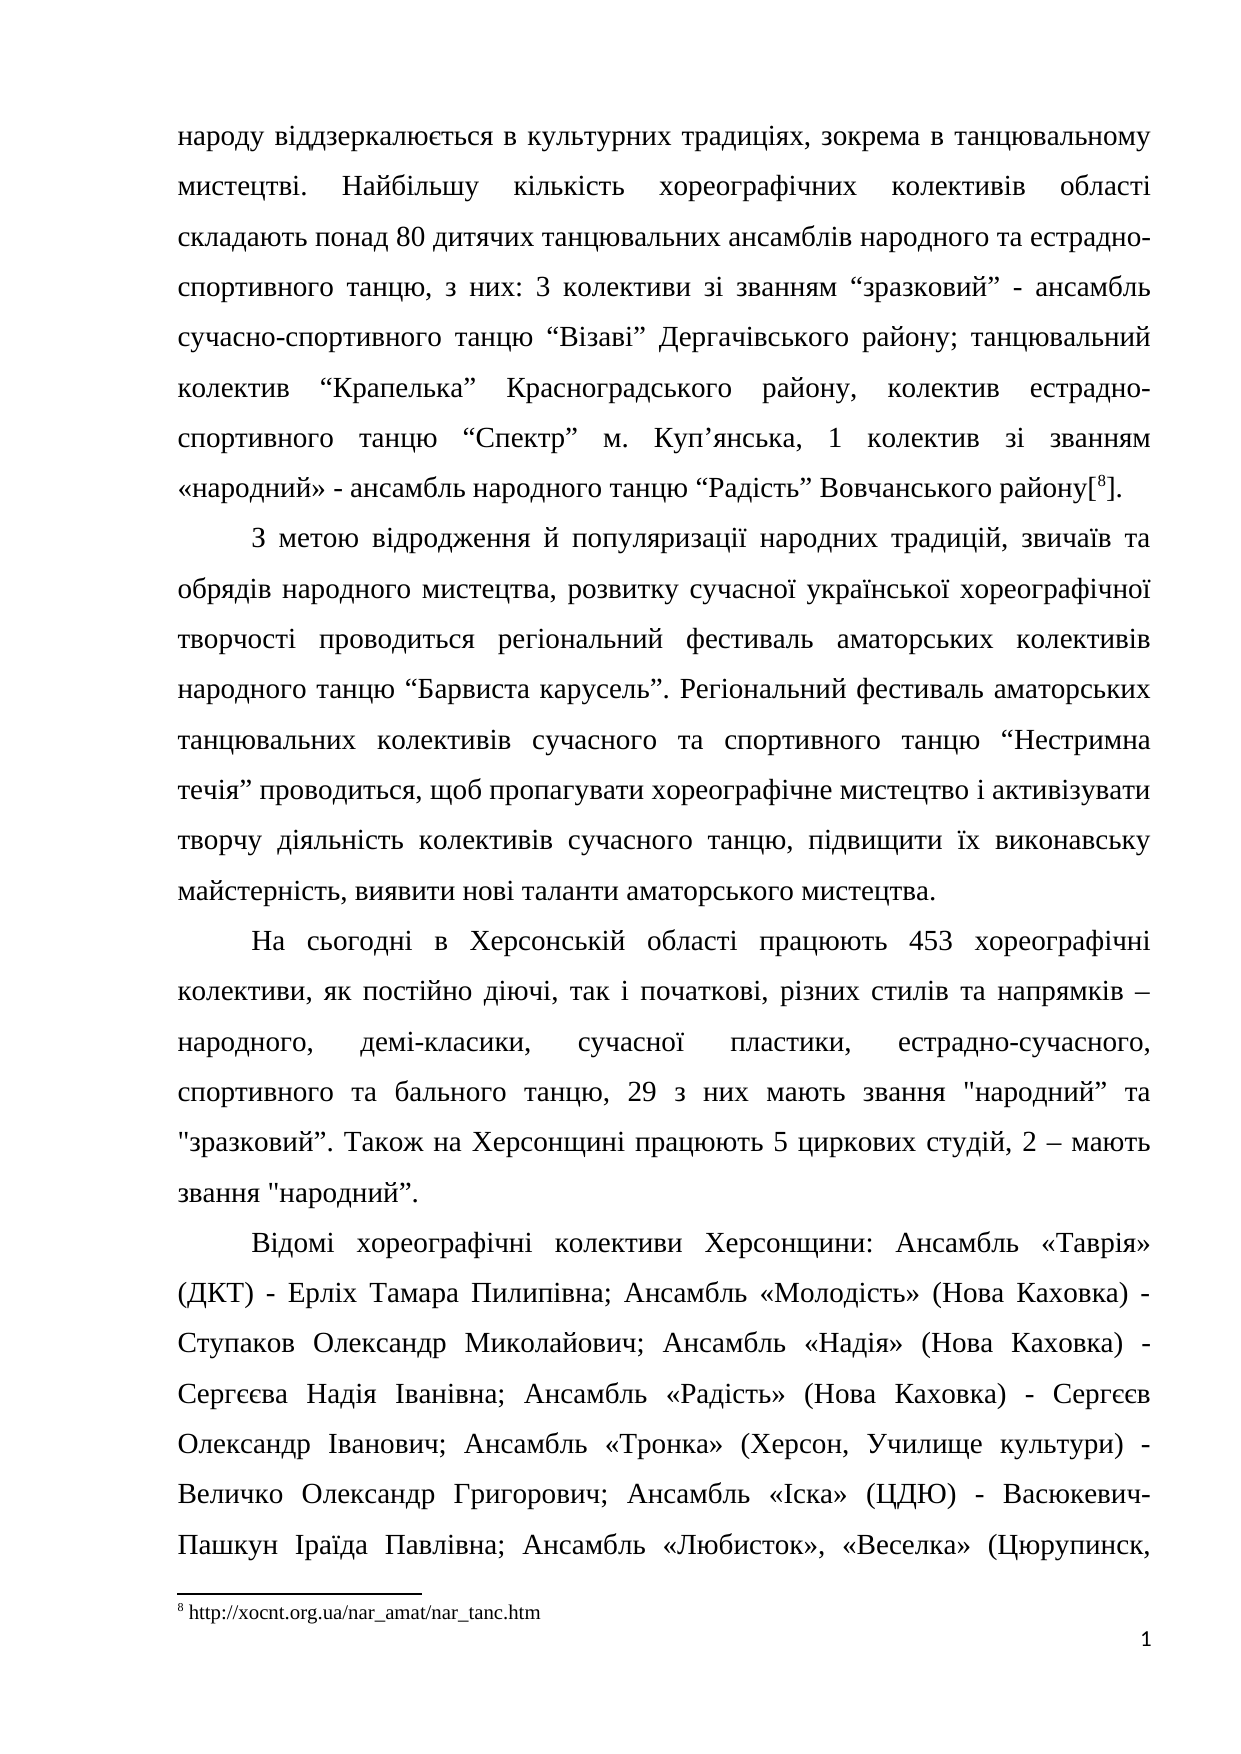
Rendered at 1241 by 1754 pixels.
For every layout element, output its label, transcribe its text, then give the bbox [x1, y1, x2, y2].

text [177, 118, 1152, 504]
text З метою відродження й популяризації народних традицій, звичаїв та обрядів народного мистецтва, розвитку сучасної української хореографічної творчості проводиться регіональний фестиваль аматорських колективів народного танцю “Барвиста карусель”. Регіональний фестиваль аматорських танцювальних колективів сучасного та спортивного танцю “Нестримна течія” проводиться, щоб пропагувати хореографічне мистецтво і активізувати творчу діяльність колективів сучасного танцю, підвищити їх виконавську майстерність, виявити нові таланти аматорського мистецтва. [177, 521, 1152, 906]
text На сьогодні в Херсонській області працюють 453 хореографічні колективи, як постійно діючі, так і початкові, різних стилів та напрямків – народного, демі-класики, сучасної пластики, естрадно-сучасного, спортивного та бального танцю, 29 з них мають звання "народний” та "зразковий”. Також на Херсонщині працюють 5 циркових студій, 2 – мають звання "народний”. [177, 923, 1152, 1208]
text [177, 1225, 1152, 1560]
